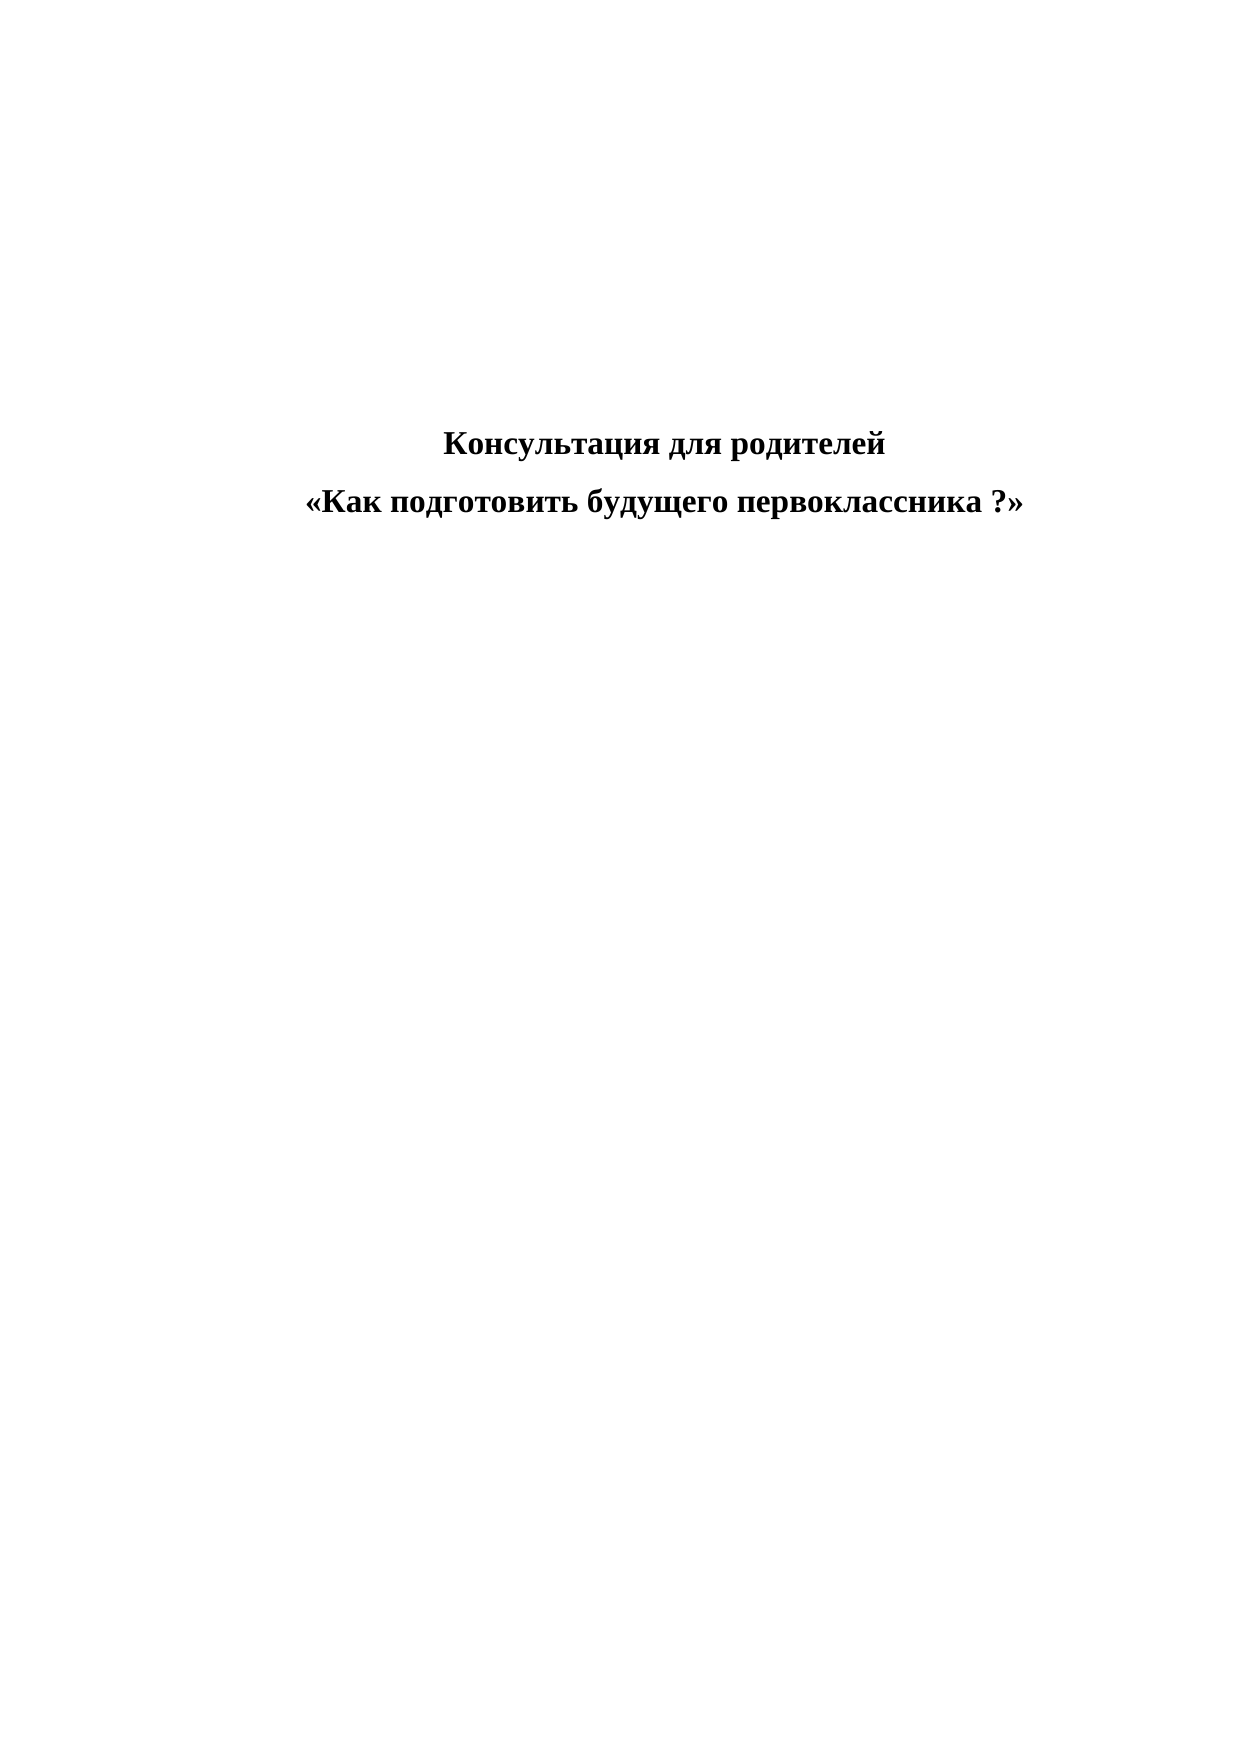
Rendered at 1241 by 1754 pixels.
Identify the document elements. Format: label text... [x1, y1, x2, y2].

text «Как подготовить будущего первоклассника ?» [177, 481, 1152, 519]
text Консультация для родителей [177, 423, 1152, 461]
